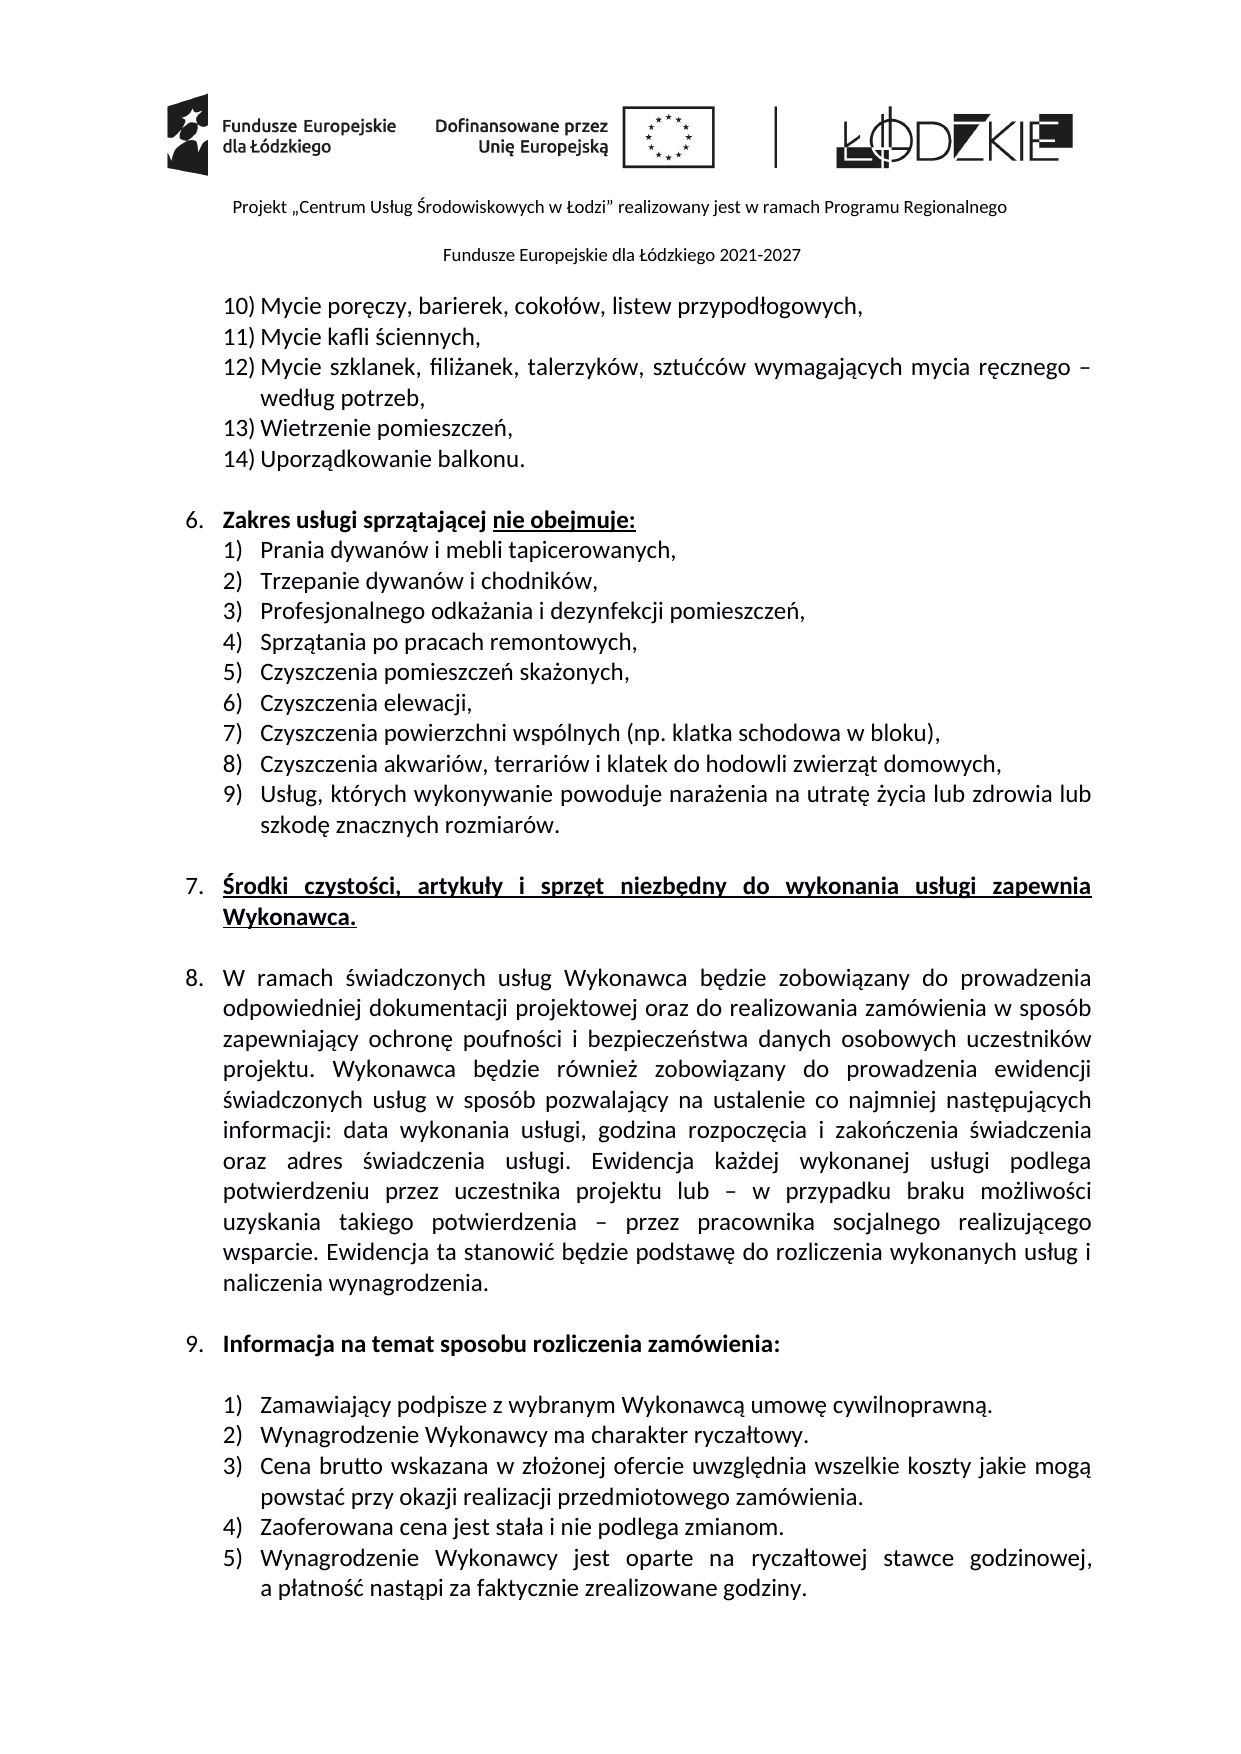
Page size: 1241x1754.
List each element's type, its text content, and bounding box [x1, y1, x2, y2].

list Uporządkowanie balkonu. [223, 443, 1093, 473]
list Prania dywanów i mebli tapicerowanych, [223, 534, 1093, 565]
list Trzepanie dywanów i chodników, [223, 565, 1093, 596]
list Sprzątania po pracach remontowych, [223, 626, 1093, 657]
list Profesjonalnego odkażania i dezynfekcji pomieszczeń, [223, 596, 1093, 626]
list Zamawiający podpisze z wybranym Wykonawcą umowę cywilnoprawną. [223, 1389, 1093, 1419]
list Cena brutto wskazana w złożonej ofercie uwzględnia wszelkie koszty jakie mogą powstać przy okazji realizacji przedmiotowego zamówienia. [223, 1450, 1093, 1511]
list Mycie kafli ściennych, [223, 321, 1093, 351]
list Zaoferowana cena jest stała i nie podlega zmianom. [223, 1511, 1093, 1542]
list Mycie szklanek, filiżanek, talerzyków, sztućców wymagających mycia ręcznego – według potrzeb, [223, 351, 1093, 412]
list Wynagrodzenie Wykonawcy jest oparte na ryczałtowej stawce godzinowej, a płatność nastąpi za faktycznie zrealizowane godziny. [223, 1542, 1093, 1603]
list Informacja na temat sposobu rozliczenia zamówienia: [185, 1328, 1093, 1358]
list Środki czystości, artykuły i sprzęt niezbędny do wykonania usługi zapewnia Wykonawca. [185, 870, 1093, 931]
list Wietrzenie pomieszczeń, [223, 412, 1093, 443]
list Wynagrodzenie Wykonawcy ma charakter ryczałtowy. [223, 1419, 1093, 1450]
picture [147, 73, 1093, 196]
list Usług, których wykonywanie powoduje narażenia na utratę życia lub zdrowia lub szkodę znacznych rozmiarów. [223, 779, 1093, 840]
list W ramach świadczonych usług Wykonawca będzie zobowiązany do prowadzenia odpowiedniej dokumentacji projektowej oraz do realizowania zamówienia w sposób zapewniający ochronę poufności i bezpieczeństwa danych osobowych uczestników projektu. Wykonawca będzie również zobowiązany do prowadzenia ewidencji świadczonych usług w sposób pozwalający na ustalenie co najmniej następujących informacji: data wykonania usługi, godzina rozpoczęcia i zakończenia świadczenia oraz adres świadczenia usługi. Ewidencja każdej wykonanej usługi podlega potwierdzeniu przez uczestnika projektu lub – w przypadku braku możliwości uzyskania takiego potwierdzenia – przez pracownika socjalnego realizującego wsparcie. Ewidencja ta stanowić będzie podstawę do rozliczenia wykonanych usług i naliczenia wynagrodzenia. [185, 962, 1093, 1297]
list Czyszczenia elewacji, [223, 687, 1093, 718]
list Czyszczenia powierzchni wspólnych (np. klatka schodowa w bloku), [223, 718, 1093, 748]
list Zakres usługi sprzątającej nie obejmuje: [185, 504, 1093, 534]
list Czyszczenia pomieszczeń skażonych, [223, 657, 1093, 687]
list Mycie poręczy, barierek, cokołów, listew przypodłogowych, [223, 290, 1093, 321]
list Czyszczenia akwariów, terrariów i klatek do hodowli zwierząt domowych, [223, 748, 1093, 779]
